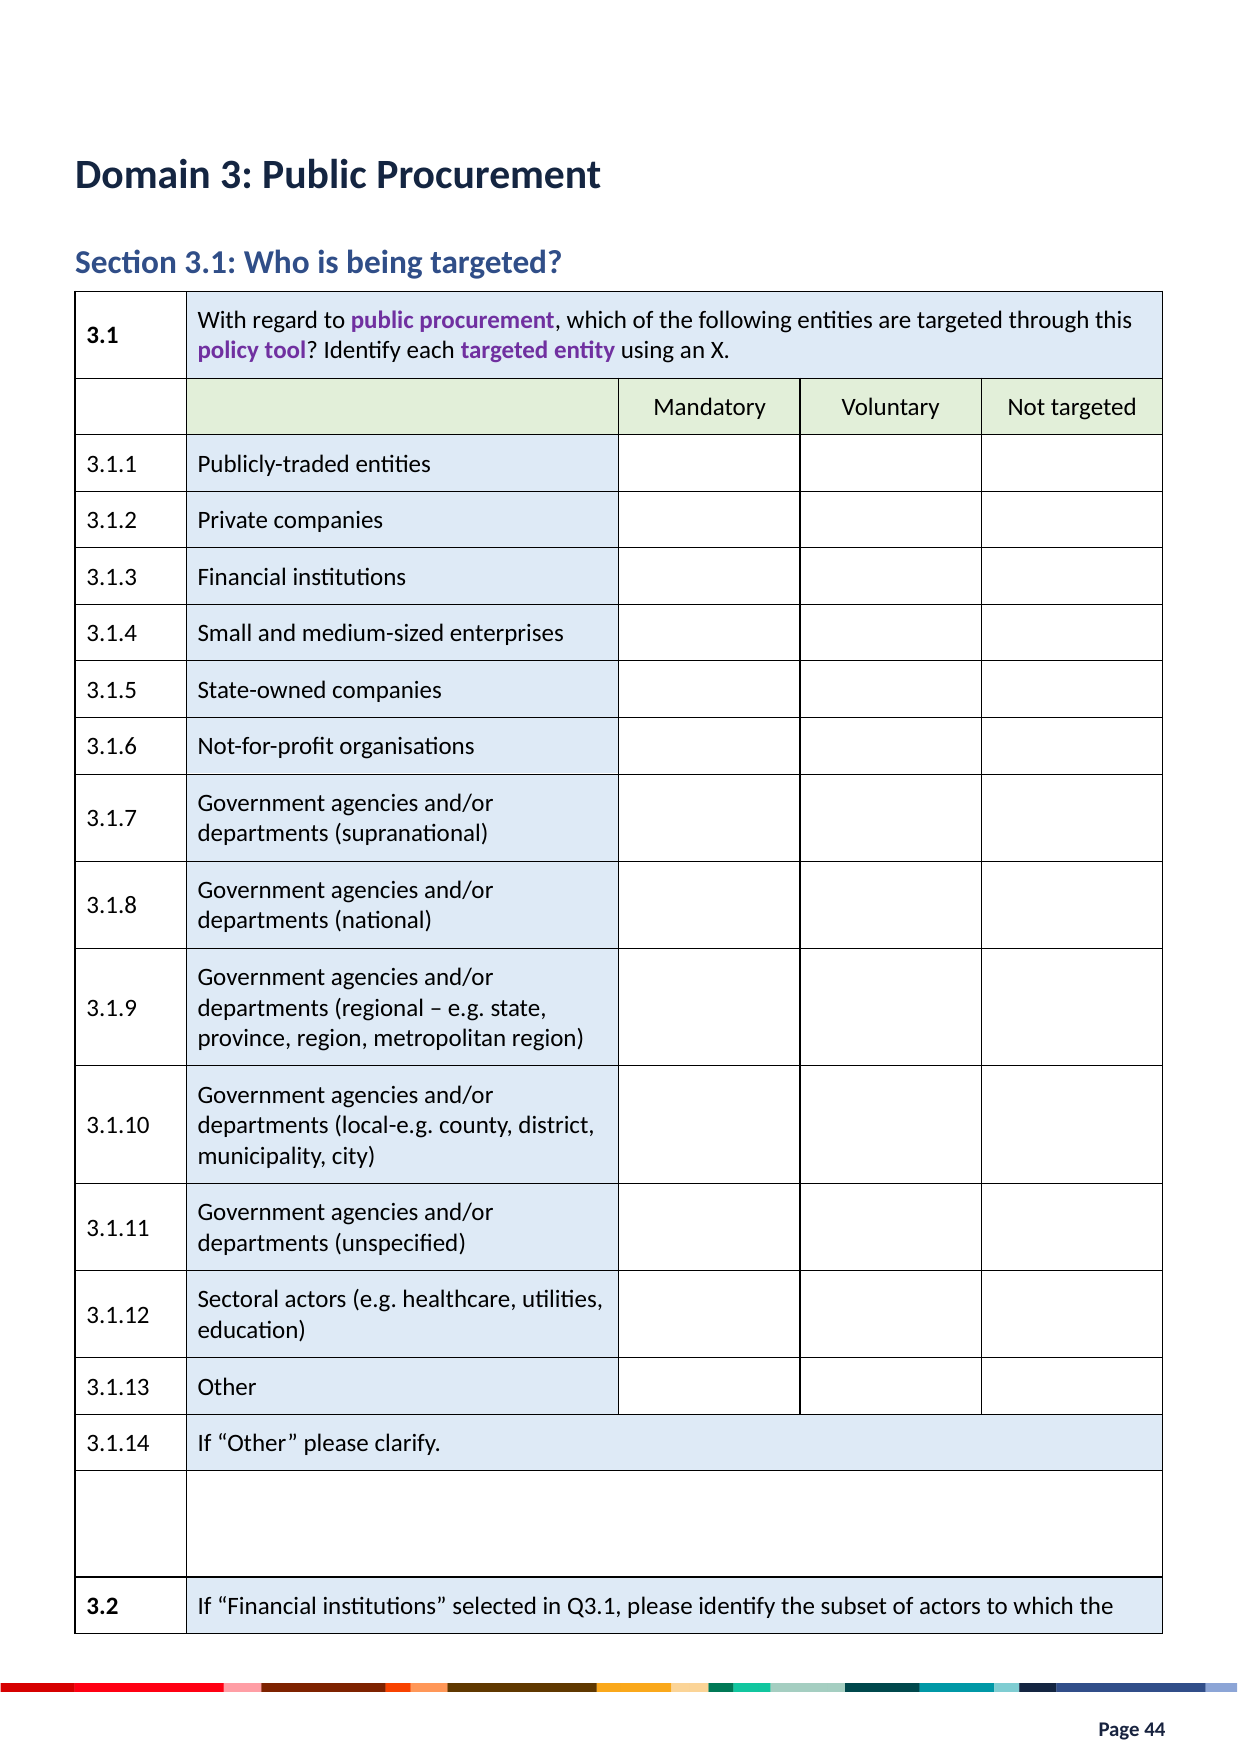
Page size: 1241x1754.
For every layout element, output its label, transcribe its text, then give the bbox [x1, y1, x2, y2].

table_cell [619, 718, 799, 773]
table_cell 3.1.4 [76, 605, 186, 660]
table_cell Government agencies and/or departments (local-e.g. county, district, municipality, city) [187, 1066, 618, 1183]
table_cell [619, 435, 799, 491]
table_cell Sectoral actors (e.g. healthcare, utilities, education) [187, 1271, 618, 1357]
table_cell 3.1.3 [76, 548, 186, 604]
table_cell [982, 1066, 1162, 1183]
table_cell 3.1.11 [76, 1184, 186, 1270]
table_cell [187, 1471, 1162, 1576]
table_cell 3.1.2 [76, 492, 186, 547]
table_cell [982, 1184, 1162, 1270]
table_cell [982, 775, 1162, 861]
table_cell 3.1.8 [76, 862, 186, 948]
table_cell Government agencies and/or departments (supranational) [187, 775, 618, 861]
table_cell 3.1.1 [76, 435, 186, 491]
table_cell [619, 862, 799, 948]
table_header With regard to public procurement, which of the following entities are targeted through this policy tool? Identify each targeted entity using an X. [187, 292, 1162, 378]
table_cell State-owned companies [187, 661, 618, 717]
table_header 3.1 [76, 292, 186, 378]
table_cell [982, 949, 1162, 1065]
table_cell [619, 775, 799, 861]
subtitle Domain 3: Public Procurement [75, 148, 1165, 199]
table_cell [982, 605, 1162, 660]
table_cell Government agencies and/or departments (unspecified) [187, 1184, 618, 1270]
table_cell [619, 1066, 799, 1183]
table_cell [801, 775, 981, 861]
subtitle Section 3.1: Who is being targeted? [75, 241, 1165, 282]
table_cell Other [187, 1358, 618, 1414]
table_cell [801, 661, 981, 717]
table_cell [801, 862, 981, 948]
table_cell 3.2 [76, 1578, 186, 1633]
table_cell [187, 1578, 1162, 1633]
table_cell [619, 1184, 799, 1270]
table_cell Not-for-profit organisations [187, 718, 618, 773]
table_cell [801, 548, 981, 604]
table_cell Private companies [187, 492, 618, 547]
table_cell [982, 548, 1162, 604]
table_cell Government agencies and/or departments (national) [187, 862, 618, 948]
table_cell 3.1.13 [76, 1358, 186, 1414]
picture [0, 1683, 1236, 1692]
table_cell [801, 1358, 981, 1414]
table_cell [982, 1271, 1162, 1357]
table_cell Small and medium-sized enterprises [187, 605, 618, 660]
table_cell [982, 1358, 1162, 1414]
table_cell Not targeted [982, 379, 1162, 434]
table_cell [801, 435, 981, 491]
table_cell 3.1.6 [76, 718, 186, 773]
table_cell [801, 605, 981, 660]
table_cell 3.1.10 [76, 1066, 186, 1183]
table_cell [801, 1184, 981, 1270]
table_cell [801, 492, 981, 547]
table_cell [76, 1471, 186, 1576]
table_cell [801, 949, 981, 1065]
table_cell [982, 718, 1162, 773]
table_cell [801, 1271, 981, 1357]
table_cell [619, 661, 799, 717]
table_cell 3.1.14 [76, 1415, 186, 1470]
table_cell Mandatory [619, 379, 799, 434]
table_cell [982, 661, 1162, 717]
table_cell [619, 548, 799, 604]
table_cell [982, 492, 1162, 547]
table_cell Government agencies and/or departments (regional – e.g. state, province, region, metropolitan region) [187, 949, 618, 1065]
table_cell [619, 1271, 799, 1357]
table_cell Financial institutions [187, 548, 618, 604]
table_cell [619, 1358, 799, 1414]
table_cell [982, 435, 1162, 491]
table_cell [76, 379, 186, 434]
table_cell [619, 605, 799, 660]
table_cell Voluntary [801, 379, 981, 434]
table_cell 3.1.7 [76, 775, 186, 861]
table_cell Publicly-traded entities [187, 435, 618, 491]
table_cell 3.1.9 [76, 949, 186, 1065]
table_cell [801, 1066, 981, 1183]
table_cell [187, 379, 618, 434]
table_cell [801, 718, 981, 773]
table_cell 3.1.5 [76, 661, 186, 717]
table_cell [619, 492, 799, 547]
table_cell If “Other” please clarify. [187, 1415, 1162, 1470]
table_cell 3.1.12 [76, 1271, 186, 1357]
table_cell [982, 862, 1162, 948]
table_cell [619, 949, 799, 1065]
